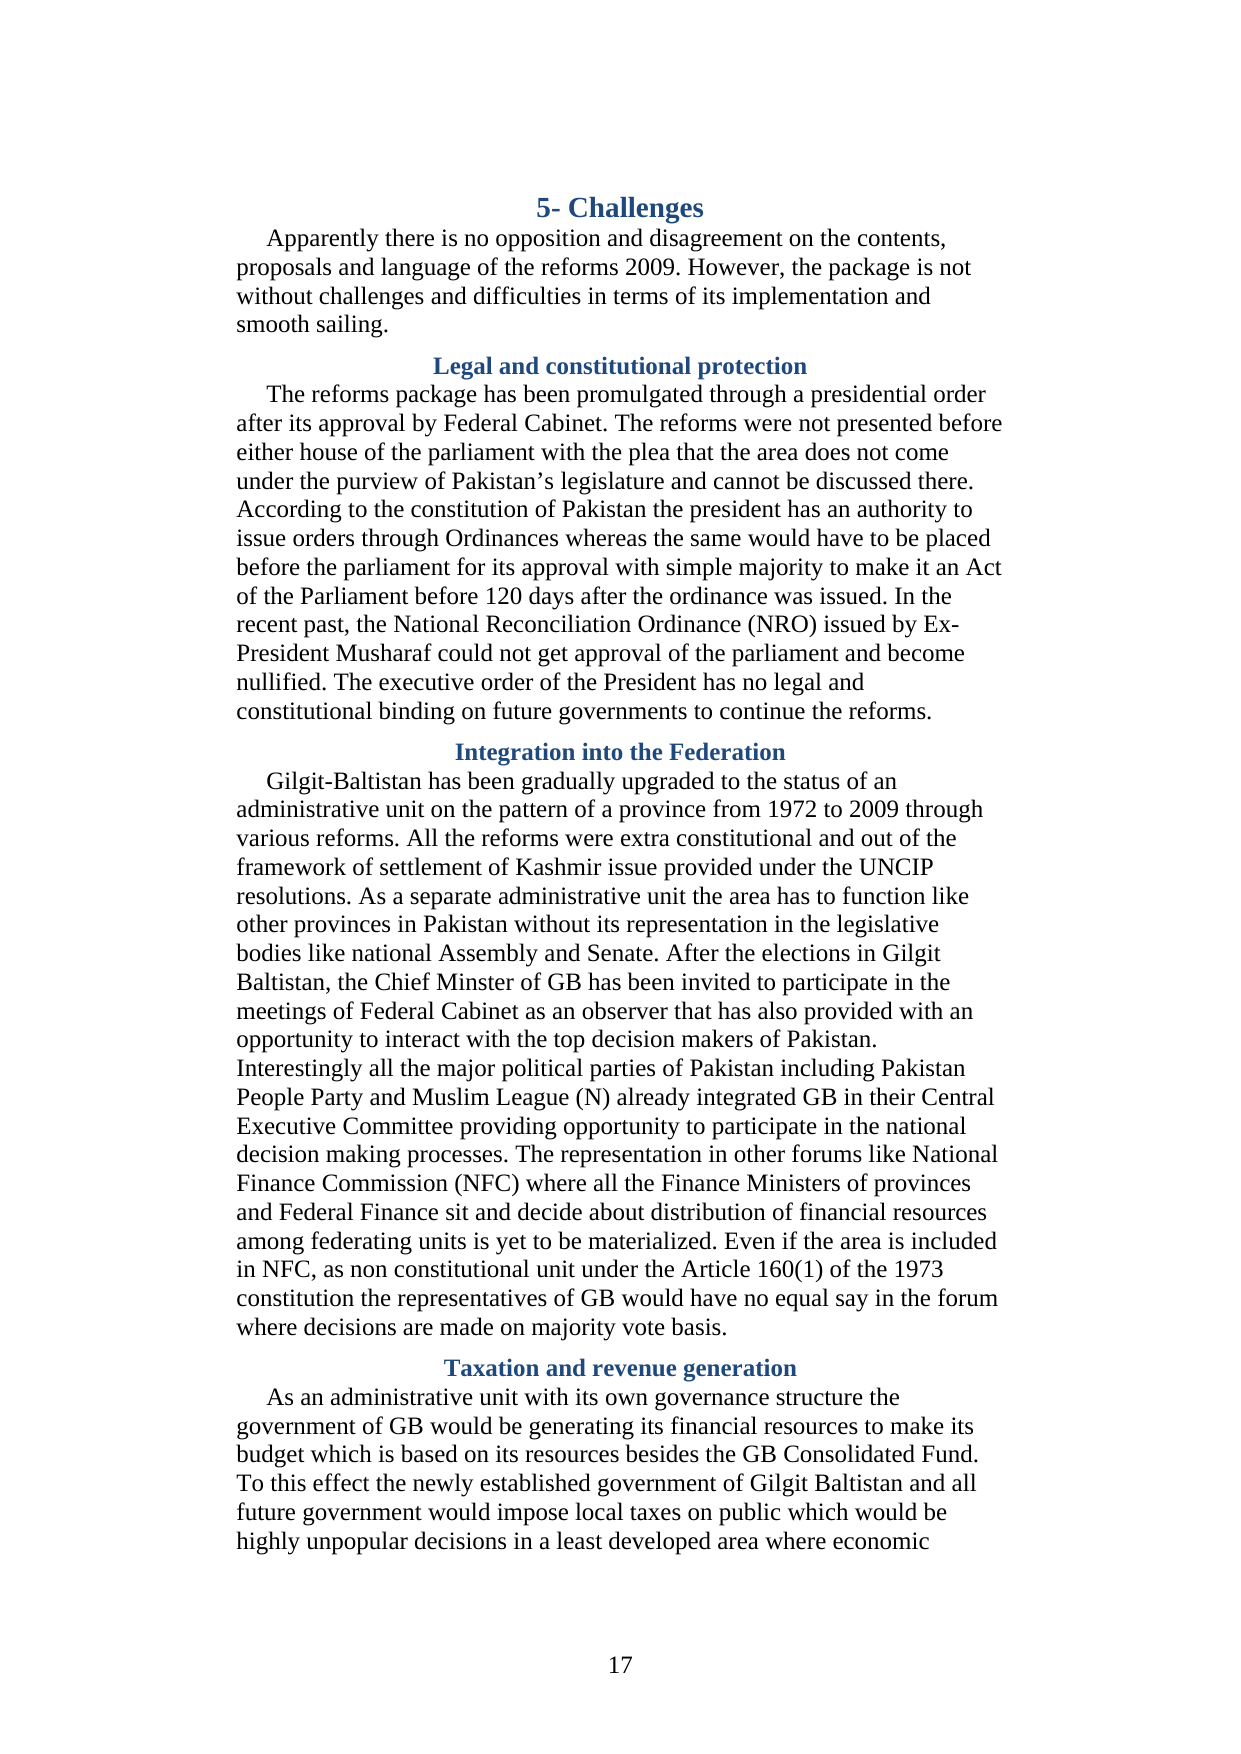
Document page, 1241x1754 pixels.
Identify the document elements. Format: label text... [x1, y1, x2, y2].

subtitle Legal and constitutional protection [236, 351, 1004, 379]
text The reforms package has been promulgated through a presidential order after its approval by Federal Cabinet. The reforms were not presented before either house of the parliament with the plea that the area does not come under the purview of Pakistan’s legislature and cannot be discussed there. According to the constitution of Pakistan the president has an authority to issue orders through Ordinances whereas the same would have to be placed before the parliament for its approval with simple majority to make it an Act of the Parliament before 120 days after the ordinance was issued. In the recent past, the National Reconciliation Ordinance (NRO) issued by Ex- President Musharaf could not get approval of the parliament and become nullified. The executive order of the President has no legal and constitutional binding on future governments to continue the reforms. [236, 379, 1004, 724]
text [236, 1382, 1004, 1554]
subtitle Taxation and revenue generation [236, 1353, 1004, 1382]
subtitle 5- Challenges [236, 190, 1004, 223]
text Apparently there is no opposition and disagreement on the contents, proposals and language of the reforms 2009. However, the package is not without challenges and difficulties in terms of its implementation and smooth sailing. [236, 223, 1004, 338]
text Gilgit-Baltistan has been gradually upgraded to the status of an administrative unit on the pattern of a province from 1972 to 2009 through various reforms. All the reforms were extra constitutional and out of the framework of settlement of Kashmir issue provided under the UNCIP resolutions. As a separate administrative unit the area has to function like other provinces in Pakistan without its representation in the legislative bodies like national Assembly and Senate. After the elections in Gilgit Baltistan, the Chief Minster of GB has been invited to participate in the meetings of Federal Cabinet as an observer that has also provided with an opportunity to interact with the top decision makers of Pakistan. Interestingly all the major political parties of Pakistan including Pakistan People Party and Muslim League (N) already integrated GB in their Central Executive Committee providing opportunity to participate in the national decision making processes. The representation in other forums like National Finance Commission (NFC) where all the Finance Ministers of provinces and Federal Finance sit and decide about distribution of financial resources among federating units is yet to be materialized. Even if the area is included in NFC, as non constitutional unit under the Article 160(1) of the 1973 constitution the representatives of GB would have no equal say in the forum where decisions are made on majority vote basis. [236, 766, 1004, 1341]
subtitle Integration into the Federation [236, 737, 1004, 766]
